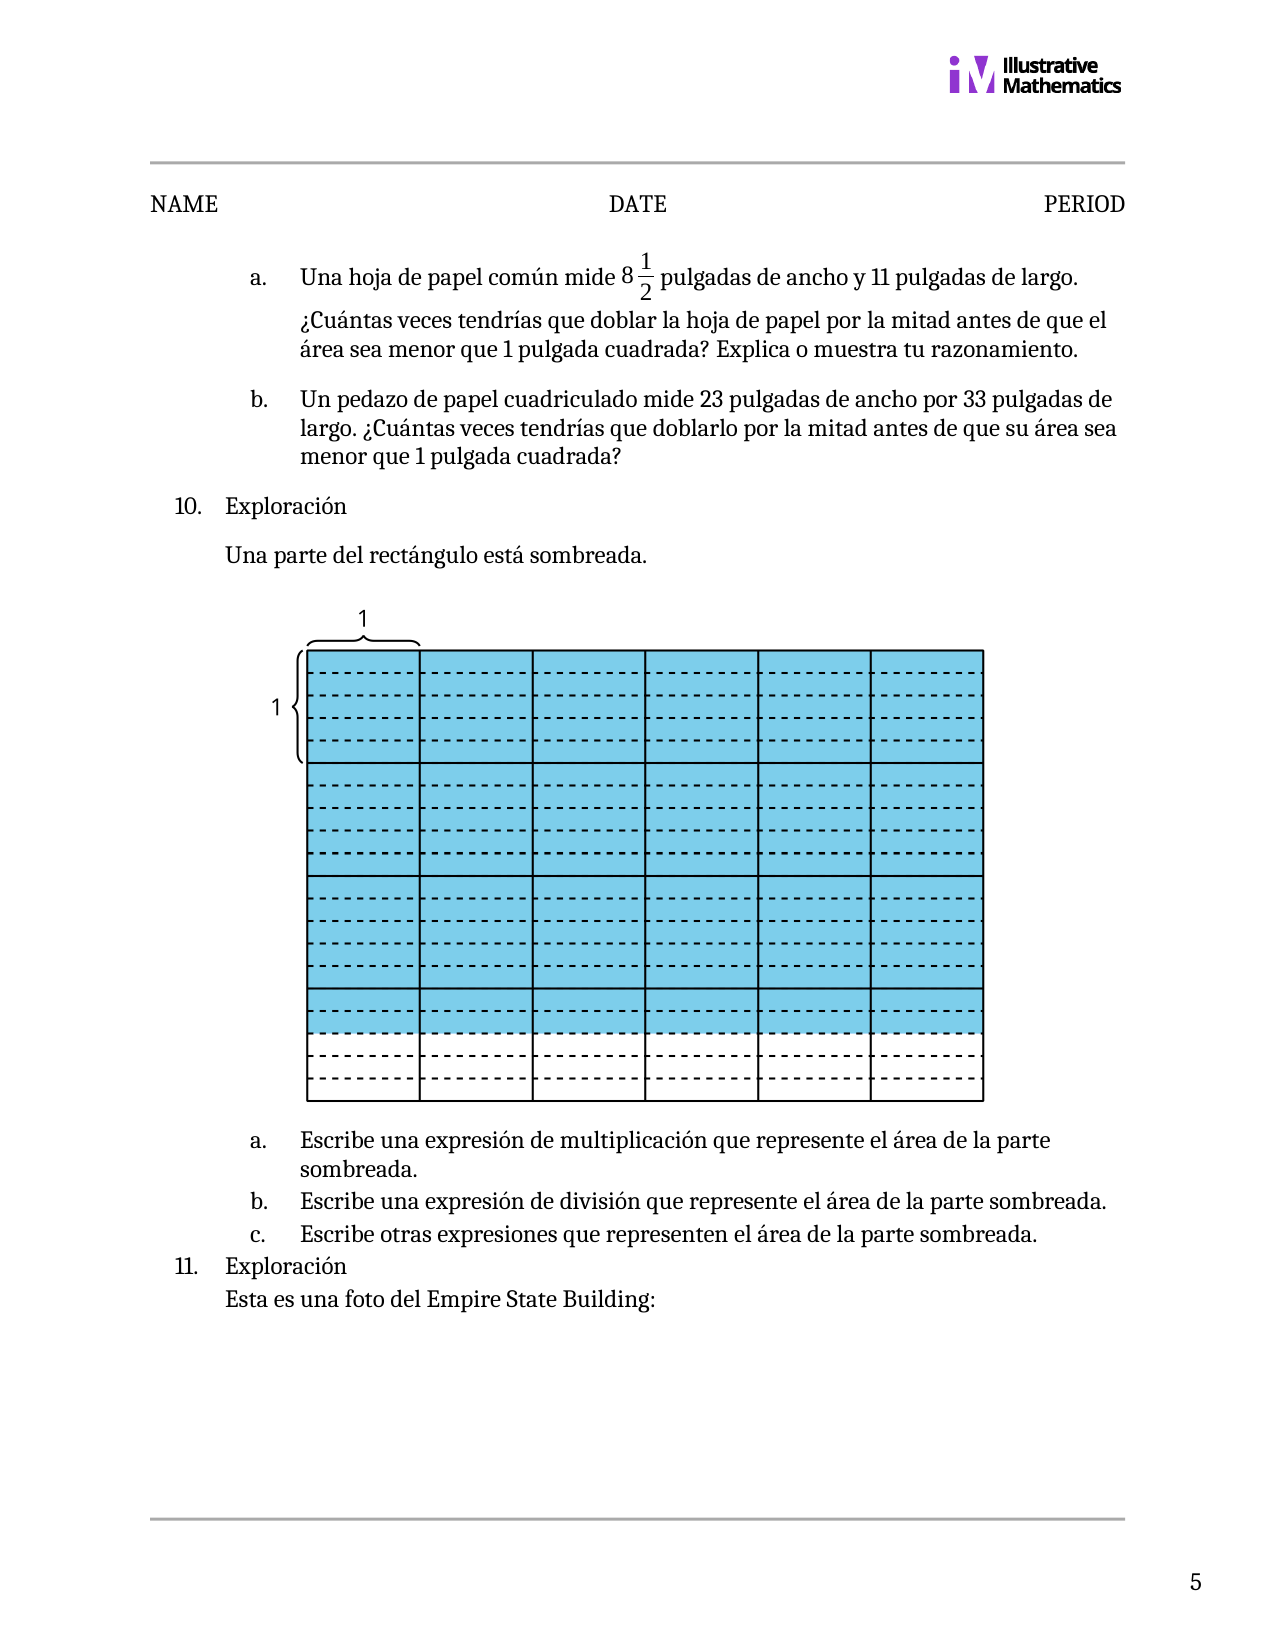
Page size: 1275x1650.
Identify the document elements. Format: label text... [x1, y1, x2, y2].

list Exploración [175, 492, 1125, 521]
list Esta es una foto del Empire State Building: [175, 1285, 1125, 1313]
list Una parte del rectángulo está sombreada. [175, 541, 1125, 570]
list Escribe una expresión de división que represente el área de la parte sombreada. [250, 1187, 1125, 1216]
picture [949, 55, 1121, 93]
list Exploración [175, 1252, 1125, 1281]
list Escribe una expresión de multiplicación que represente el área de la parte sombreada. [250, 1126, 1125, 1183]
list Escribe otras expresiones que representen el área de la parte sombreada. [250, 1220, 1125, 1248]
picture [243, 591, 987, 1116]
list Un pedazo de papel cuadriculado mide 23 pulgadas de ancho por 33 pulgadas de largo. ¿Cuántas veces tendrías que doblarlo por la mitad antes de que su área sea menor que 1 pulgada cuadrada? [250, 385, 1125, 471]
list Una hoja de papel común mide pulgadas de ancho y 11 pulgadas de largo. ¿Cuántas veces tendrías que doblar la hoja de papel por la mitad antes de que el área sea menor que 1 pulgada cuadrada? Explica o muestra tu razonamiento. [250, 247, 1125, 364]
